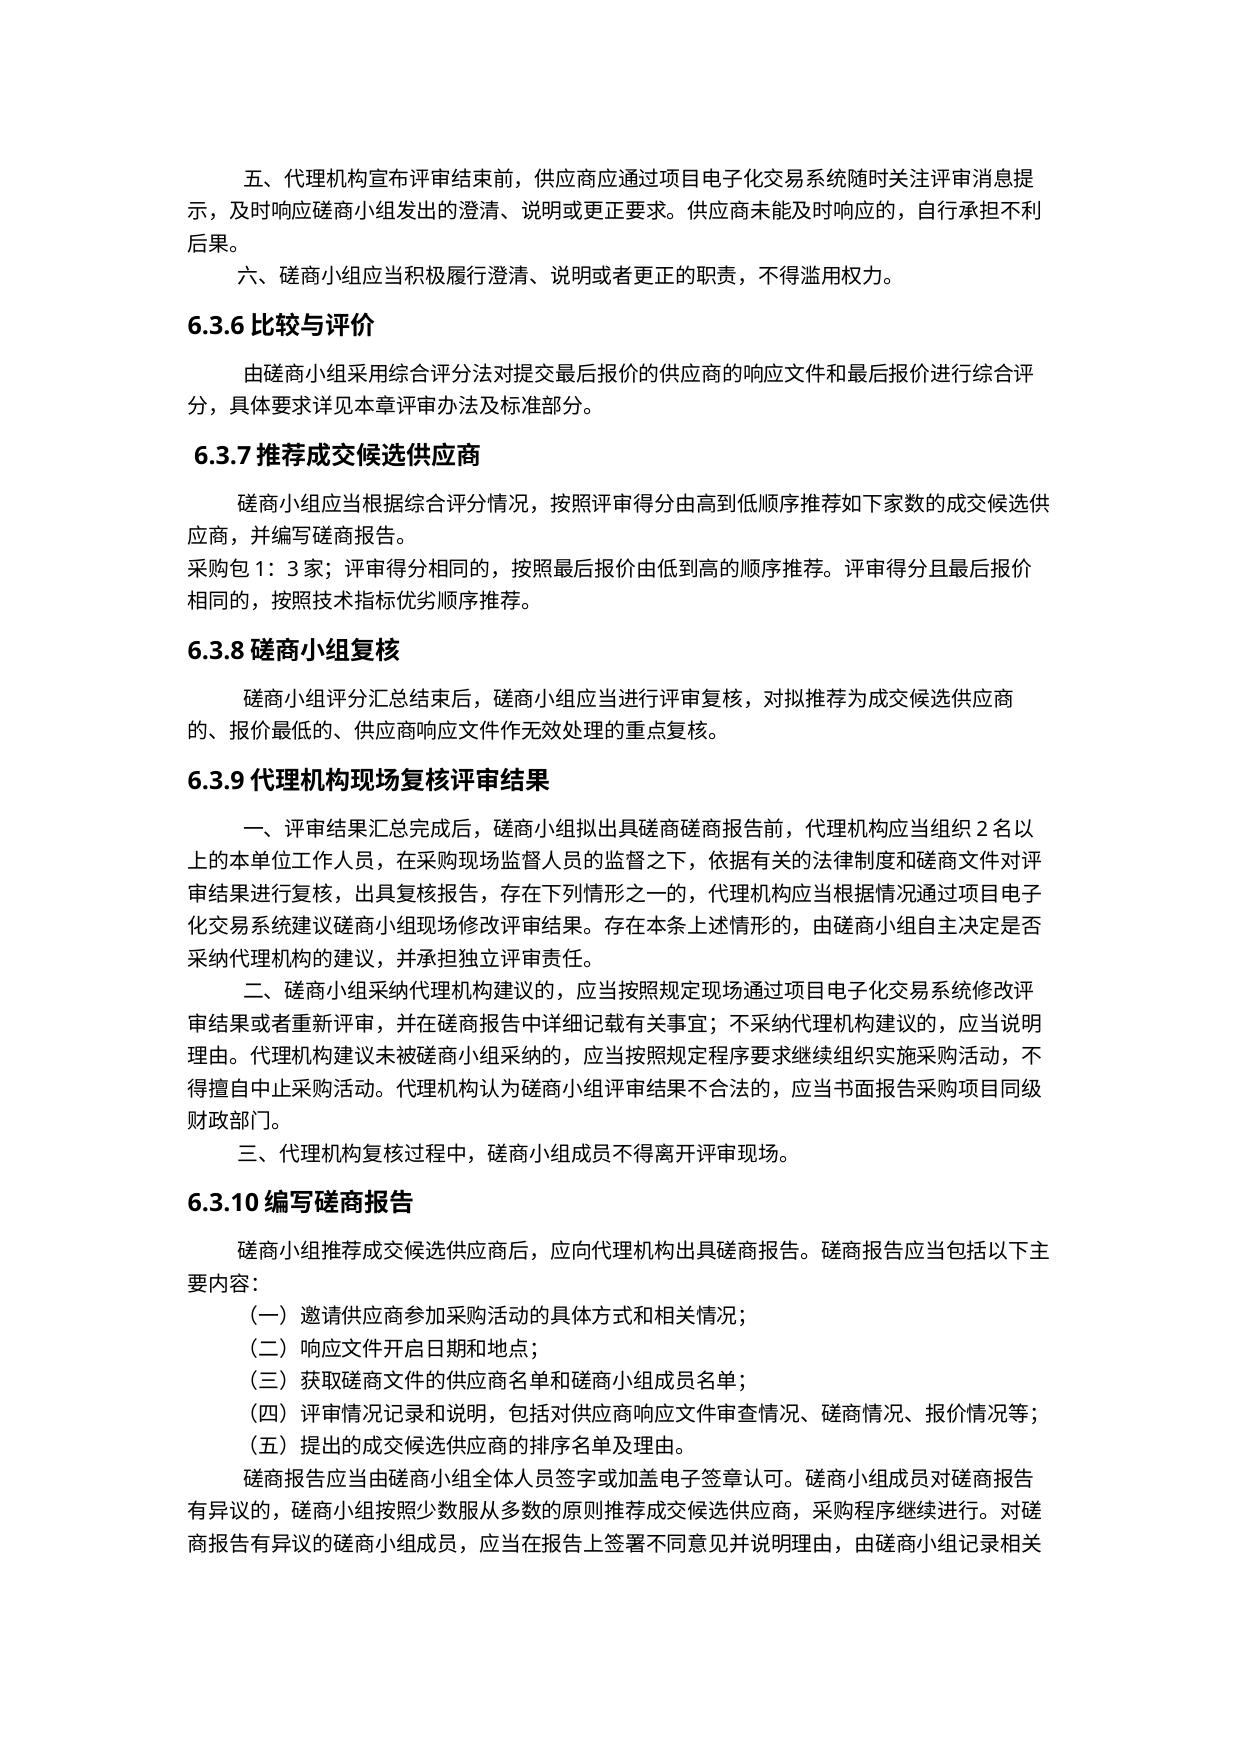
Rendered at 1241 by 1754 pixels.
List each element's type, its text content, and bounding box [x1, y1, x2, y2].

text 6.3.8磋商小组复核 [187, 617, 1053, 682]
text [187, 1462, 1053, 1559]
text 6.3.7推荐成交候选供应商 [187, 422, 1053, 487]
text 采购包1：3家；评审得分相同的，按照最后报价由低到高的顺序推荐。评审得分且最后报价相同的，按照技术指标优劣顺序推荐。 [187, 552, 1053, 617]
text （一）邀请供应商参加采购活动的具体方式和相关情况； [187, 1299, 1053, 1332]
text 三、代理机构复核过程中，磋商小组成员不得离开评审现场。 [187, 1137, 1053, 1169]
text 由磋商小组采用综合评分法对提交最后报价的供应商的响应文件和最后报价进行综合评分，具体要求详见本章评审办法及标准部分。 [187, 357, 1053, 422]
text （四）评审情况记录和说明，包括对供应商响应文件审查情况、磋商情况、报价情况等； [187, 1397, 1053, 1429]
text 磋商小组推荐成交候选供应商后，应向代理机构出具磋商报告。磋商报告应当包括以下主要内容： [187, 1234, 1053, 1299]
text 6.3.10编写磋商报告 [187, 1169, 1053, 1234]
text 六、磋商小组应当积极履行澄清、说明或者更正的职责，不得滥用权力。 [187, 259, 1053, 292]
text 五、代理机构宣布评审结束前，供应商应通过项目电子化交易系统随时关注评审消息提示，及时响应磋商小组发出的澄清、说明或更正要求。供应商未能及时响应的，自行承担不利后果。 [187, 162, 1053, 259]
text 二、磋商小组采纳代理机构建议的，应当按照规定现场通过项目电子化交易系统修改评审结果或者重新评审，并在磋商报告中详细记载有关事宜；不采纳代理机构建议的，应当说明理由。代理机构建议未被磋商小组采纳的，应当按照规定程序要求继续组织实施采购活动，不得擅自中止采购活动。代理机构认为磋商小组评审结果不合法的，应当书面报告采购项目同级财政部门。 [187, 974, 1053, 1137]
text 磋商小组应当根据综合评分情况，按照评审得分由高到低顺序推荐如下家数的成交候选供应商，并编写磋商报告。 [187, 487, 1053, 552]
text 磋商小组评分汇总结束后，磋商小组应当进行评审复核，对拟推荐为成交候选供应商的、报价最低的、供应商响应文件作无效处理的重点复核。 [187, 682, 1053, 747]
text （五）提出的成交候选供应商的排序名单及理由。 [187, 1429, 1053, 1462]
text 一、评审结果汇总完成后，磋商小组拟出具磋商磋商报告前，代理机构应当组织2名以上的本单位工作人员，在采购现场监督人员的监督之下，依据有关的法律制度和磋商文件对评审结果进行复核，出具复核报告，存在下列情形之一的，代理机构应当根据情况通过项目电子化交易系统建议磋商小组现场修改评审结果。存在本条上述情形的，由磋商小组自主决定是否采纳代理机构的建议，并承担独立评审责任。 [187, 812, 1053, 974]
text （二）响应文件开启日期和地点； [187, 1332, 1053, 1364]
text 6.3.6比较与评价 [187, 292, 1053, 357]
text （三）获取磋商文件的供应商名单和磋商小组成员名单； [187, 1364, 1053, 1397]
text 6.3.9代理机构现场复核评审结果 [187, 747, 1053, 812]
